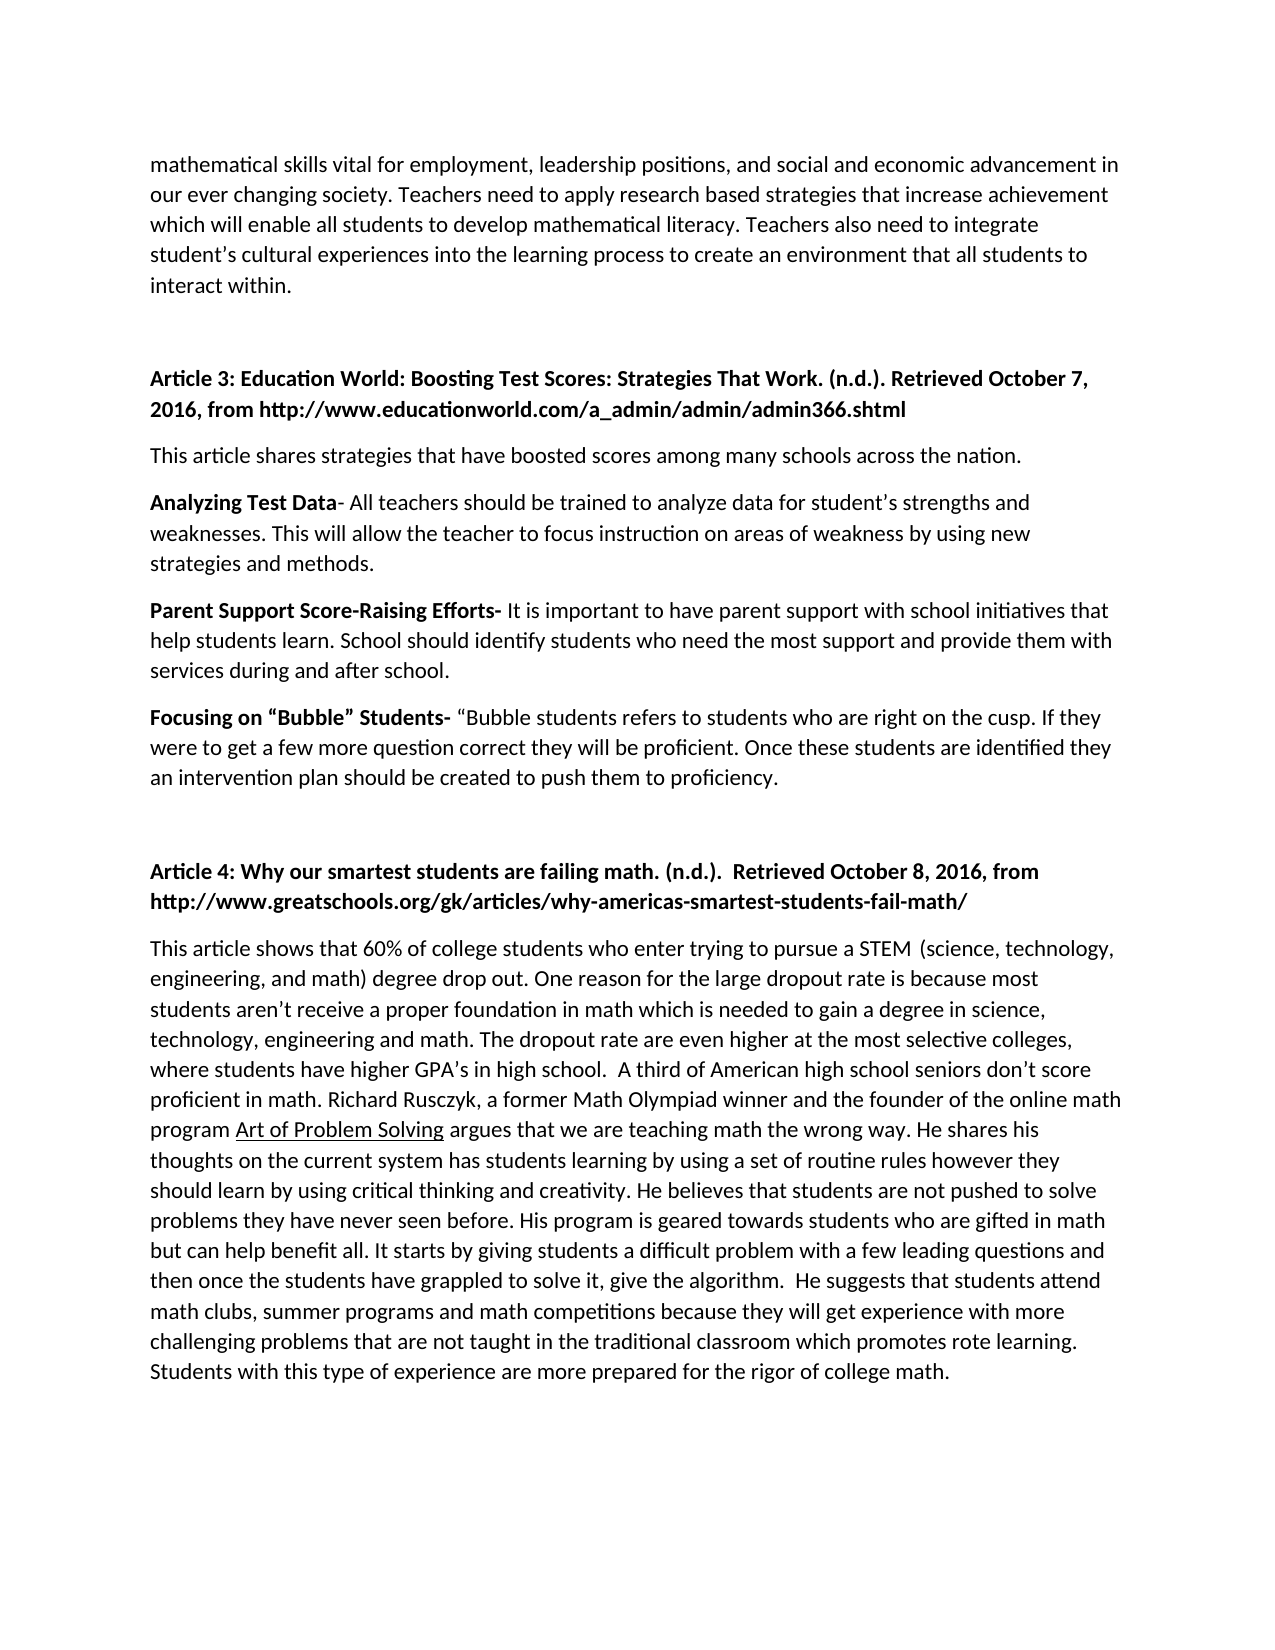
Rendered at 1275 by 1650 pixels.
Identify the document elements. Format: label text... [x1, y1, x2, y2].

text Analyzing Test Data- All teachers should be trained to analyze data for student’s strengths and weaknesses. This will allow the teacher to focus instruction on areas of weakness by using new strategies and methods. [150, 488, 1125, 577]
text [150, 150, 1125, 299]
text Parent Support Score-Raising Efforts- It is important to have parent support with school initiatives that help students learn. School should identify students who need the most support and provide them with services during and after school. [150, 596, 1125, 684]
text This article shows that 60% of college students who enter trying to pursue a STEM (science, technology, engineering, and math) degree drop out. One reason for the large dropout rate is because most students aren’t receive a proper foundation in math which is needed to gain a degree in science, technology, engineering and math. The dropout rate are even higher at the most selective colleges, where students have higher GPA’s in high school. A third of American high school seniors don’t score proficient in math. Richard Rusczyk, a former Math Olympiad winner and the founder of the online math program Art of Problem Solving argues that we are teaching math the wrong way. He shares his thoughts on the current system has students learning by using a set of routine rules however they should learn by using critical thinking and creativity. He believes that students are not pushed to solve problems they have never seen before. His program is geared towards students who are gifted in math but can help benefit all. It starts by giving students a difficult problem with a few leading questions and then once the students have grappled to solve it, give the algorithm. He suggests that students attend math clubs, summer programs and math competitions because they will get experience with more challenging problems that are not taught in the traditional classroom which promotes rote learning. Students with this type of experience are more prepared for the rigor of college math. [150, 934, 1125, 1385]
text Article 3: Education World: Boosting Test Scores: Strategies That Work. (n.d.). Retrieved October 7, 2016, from http://www.educationworld.com/a_admin/admin/admin366.shtml [150, 364, 1125, 423]
text This article shares strategies that have boosted scores among many schools across the nation. [150, 442, 1125, 470]
text Focusing on “Bubble” Students- “Bubble students refers to students who are right on the cusp. If they were to get a few more question correct they will be proficient. Once these students are identified they an intervention plan should be created to push them to proficiency. [150, 703, 1125, 792]
text Article 4: Why our smartest students are failing math. (n.d.). Retrieved October 8, 2016, from http://www.greatschools.org/gk/articles/why-americas-smartest-students-fail-math/ [150, 857, 1125, 916]
